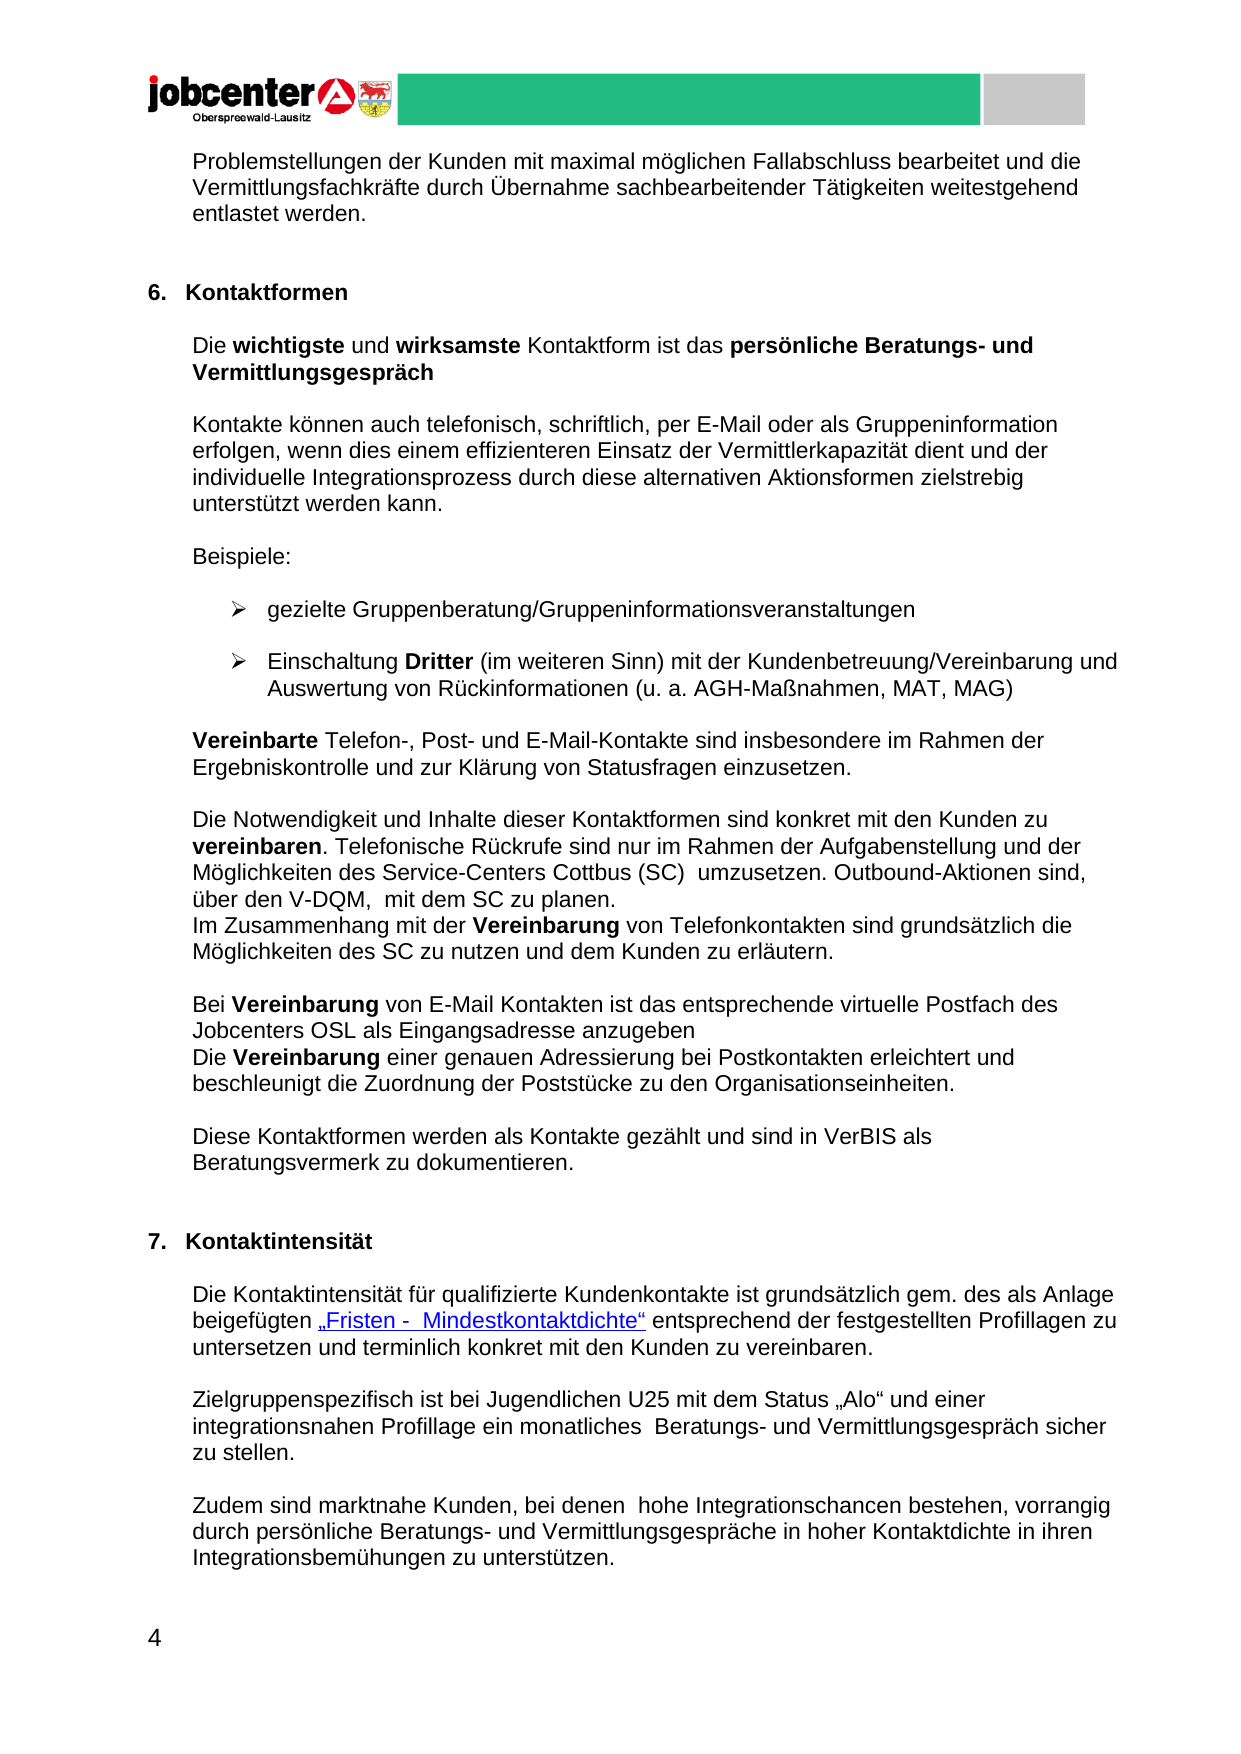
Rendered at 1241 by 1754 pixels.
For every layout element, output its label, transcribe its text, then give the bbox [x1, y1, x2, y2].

text Diese Kontaktformen werden als Kontakte gezählt und sind in VerBIS als Beratungsvermerk zu dokumentieren. [192, 1123, 1122, 1175]
text Im Zusammenhang mit der Vereinbarung von Telefonkontakten sind grundsätzlich die Möglichkeiten des SC zu nutzen und dem Kunden zu erläutern. [192, 912, 1122, 964]
list Kontaktformen [148, 279, 1122, 306]
text Die Vereinbarung einer genauen Adressierung bei Postkontakten erleichtert und beschleunigt die Zuordnung der Poststücke zu den Organisationseinheiten. [192, 1044, 1122, 1096]
text Zudem sind marktnahe Kunden, bei denen hohe Integrationschancen bestehen, vorrangig durch persönliche Beratungs- und Vermittlungsgespräche in hoher Kontaktdichte in ihren Integrationsbemühungen zu unterstützen. [192, 1492, 1122, 1571]
text Bei Vereinbarung von E-Mail Kontakten ist das entsprechende virtuelle Postfach des Jobcenters OSL als Eingangsadresse anzugeben [192, 991, 1122, 1044]
list Einschaltung Dritter (im weiteren Sinn) mit der Kundenbetreuung/Vereinbarung und Auswertung von Rückinformationen (u. a. AGH-Maßnahmen, MAT, MAG) [229, 648, 1122, 701]
text Beispiele: [192, 543, 1122, 569]
text Kontakte können auch telefonisch, schriftlich, per E-Mail oder als Gruppeninformation erfolgen, wenn dies einem effizienteren Einsatz der Vermittlerkapazität dient und der individuelle Integrationsprozess durch diese alternativen Aktionsformen zielstrebig unterstützt werden kann. [192, 411, 1122, 517]
text Zielgruppenspezifisch ist bei Jugendlichen U25 mit dem Status „Alo“ und einer integrationsnahen Profillage ein monatliches Beratungs- und Vermittlungsgespräch sicher zu stellen. [192, 1386, 1122, 1465]
text Die Notwendigkeit und Inhalte dieser Kontaktformen sind konkret mit den Kunden zu vereinbaren. Telefonische Rückrufe sind nur im Rahmen der Aufgabenstellung und der Möglichkeiten des Service-Centers Cottbus (SC) umzusetzen. Outbound-Aktionen sind, über den V-DQM, mit dem SC zu planen. [192, 806, 1122, 912]
list gezielte Gruppenberatung/Gruppeninformationsveranstaltungen [229, 596, 1122, 622]
text Die wichtigste und wirksamste Kontaktform ist das persönliche Beratungs- und Vermittlungsgespräch [192, 332, 1122, 385]
text Die Kontaktintensität für qualifizierte Kundenkontakte ist grundsätzlich gem. des als Anlage beigefügten „Fristen - Mindestkontaktdichte“ entsprechend der festgestellten Profillagen zu untersetzen und terminlich konkret mit den Kunden zu vereinbaren. [192, 1281, 1122, 1360]
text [192, 148, 1122, 227]
picture [147, 75, 395, 126]
text Vereinbarte Telefon-, Post- und E-Mail-Kontakte sind insbesondere im Rahmen der Ergebniskontrolle und zur Klärung von Statusfragen einzusetzen. [192, 727, 1122, 780]
list Kontaktintensität [148, 1228, 1122, 1254]
